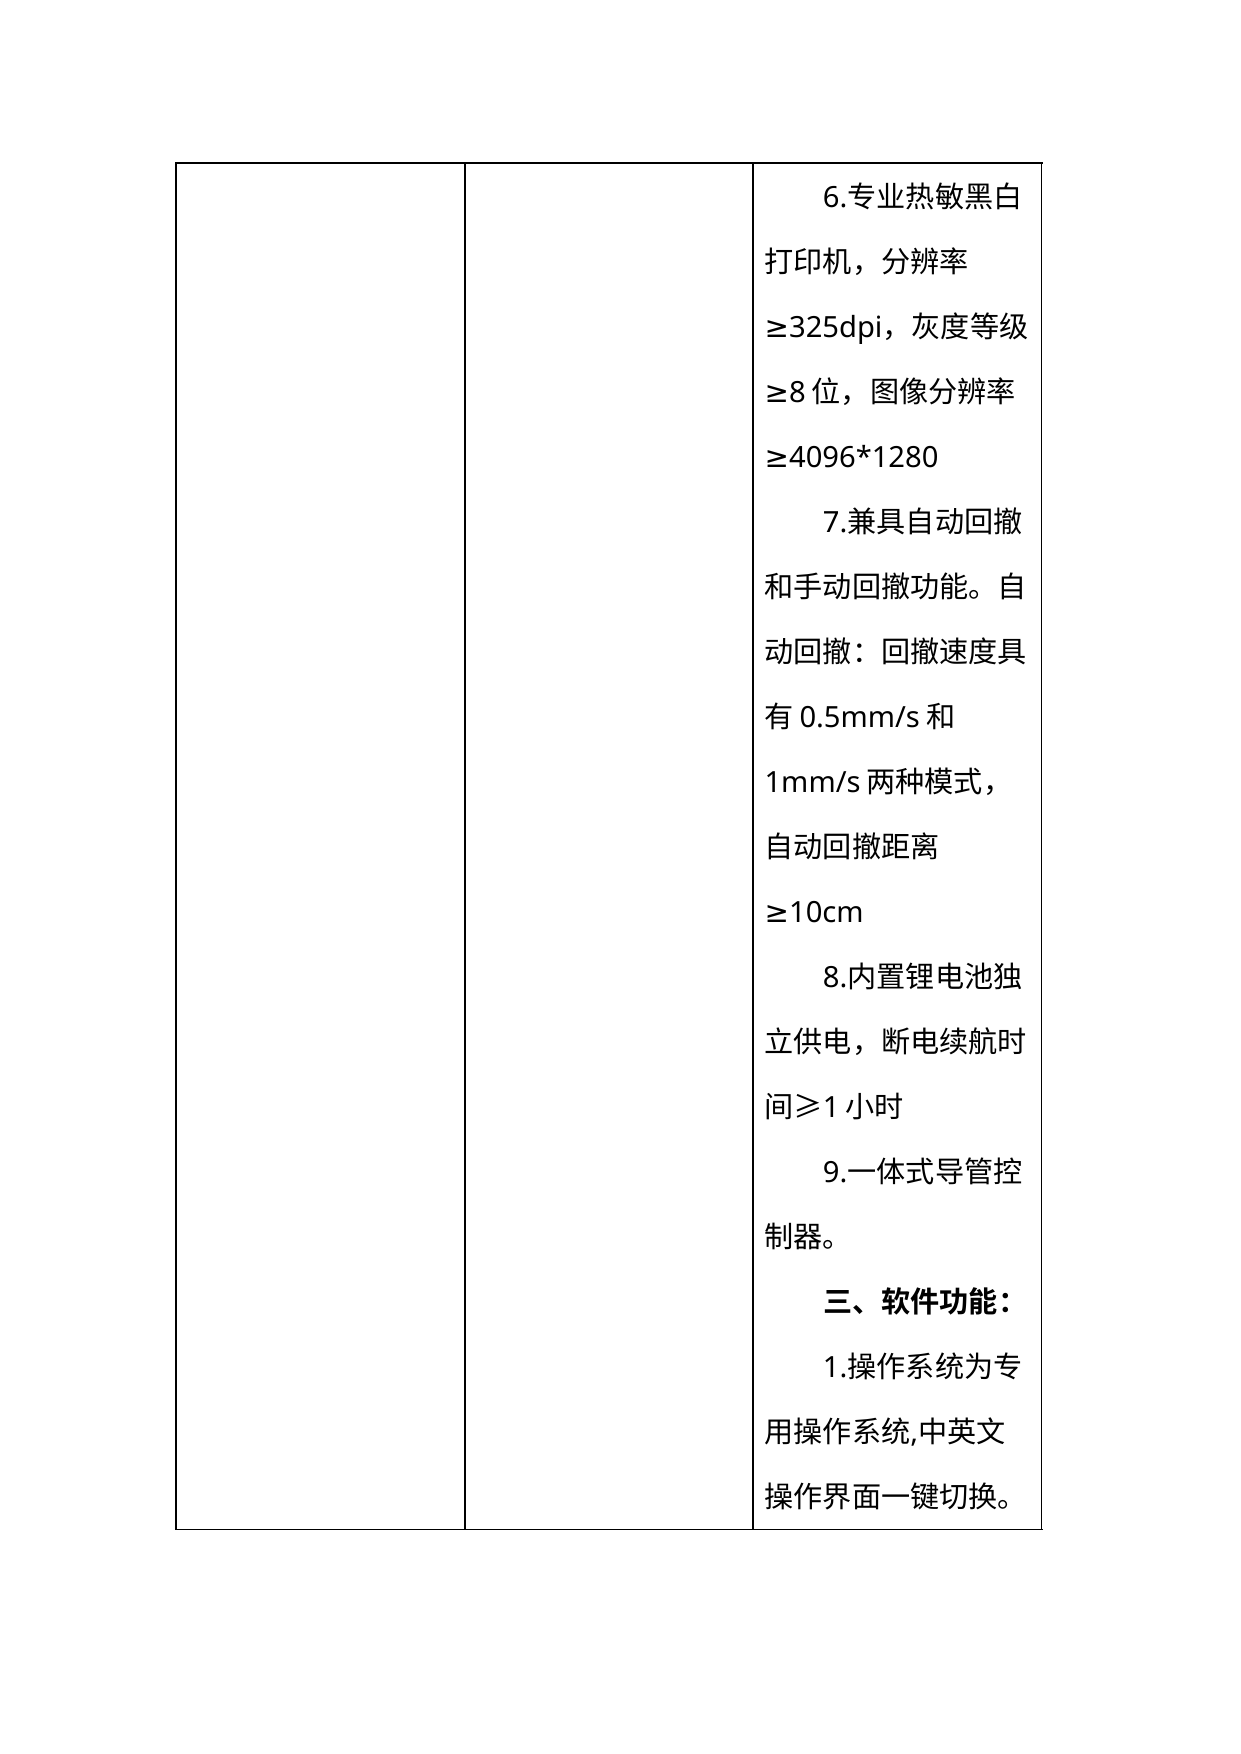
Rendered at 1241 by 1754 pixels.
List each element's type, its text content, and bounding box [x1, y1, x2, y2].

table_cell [754, 164, 1041, 1528]
table_cell 6 [466, 164, 752, 1528]
table_cell [177, 164, 464, 1528]
